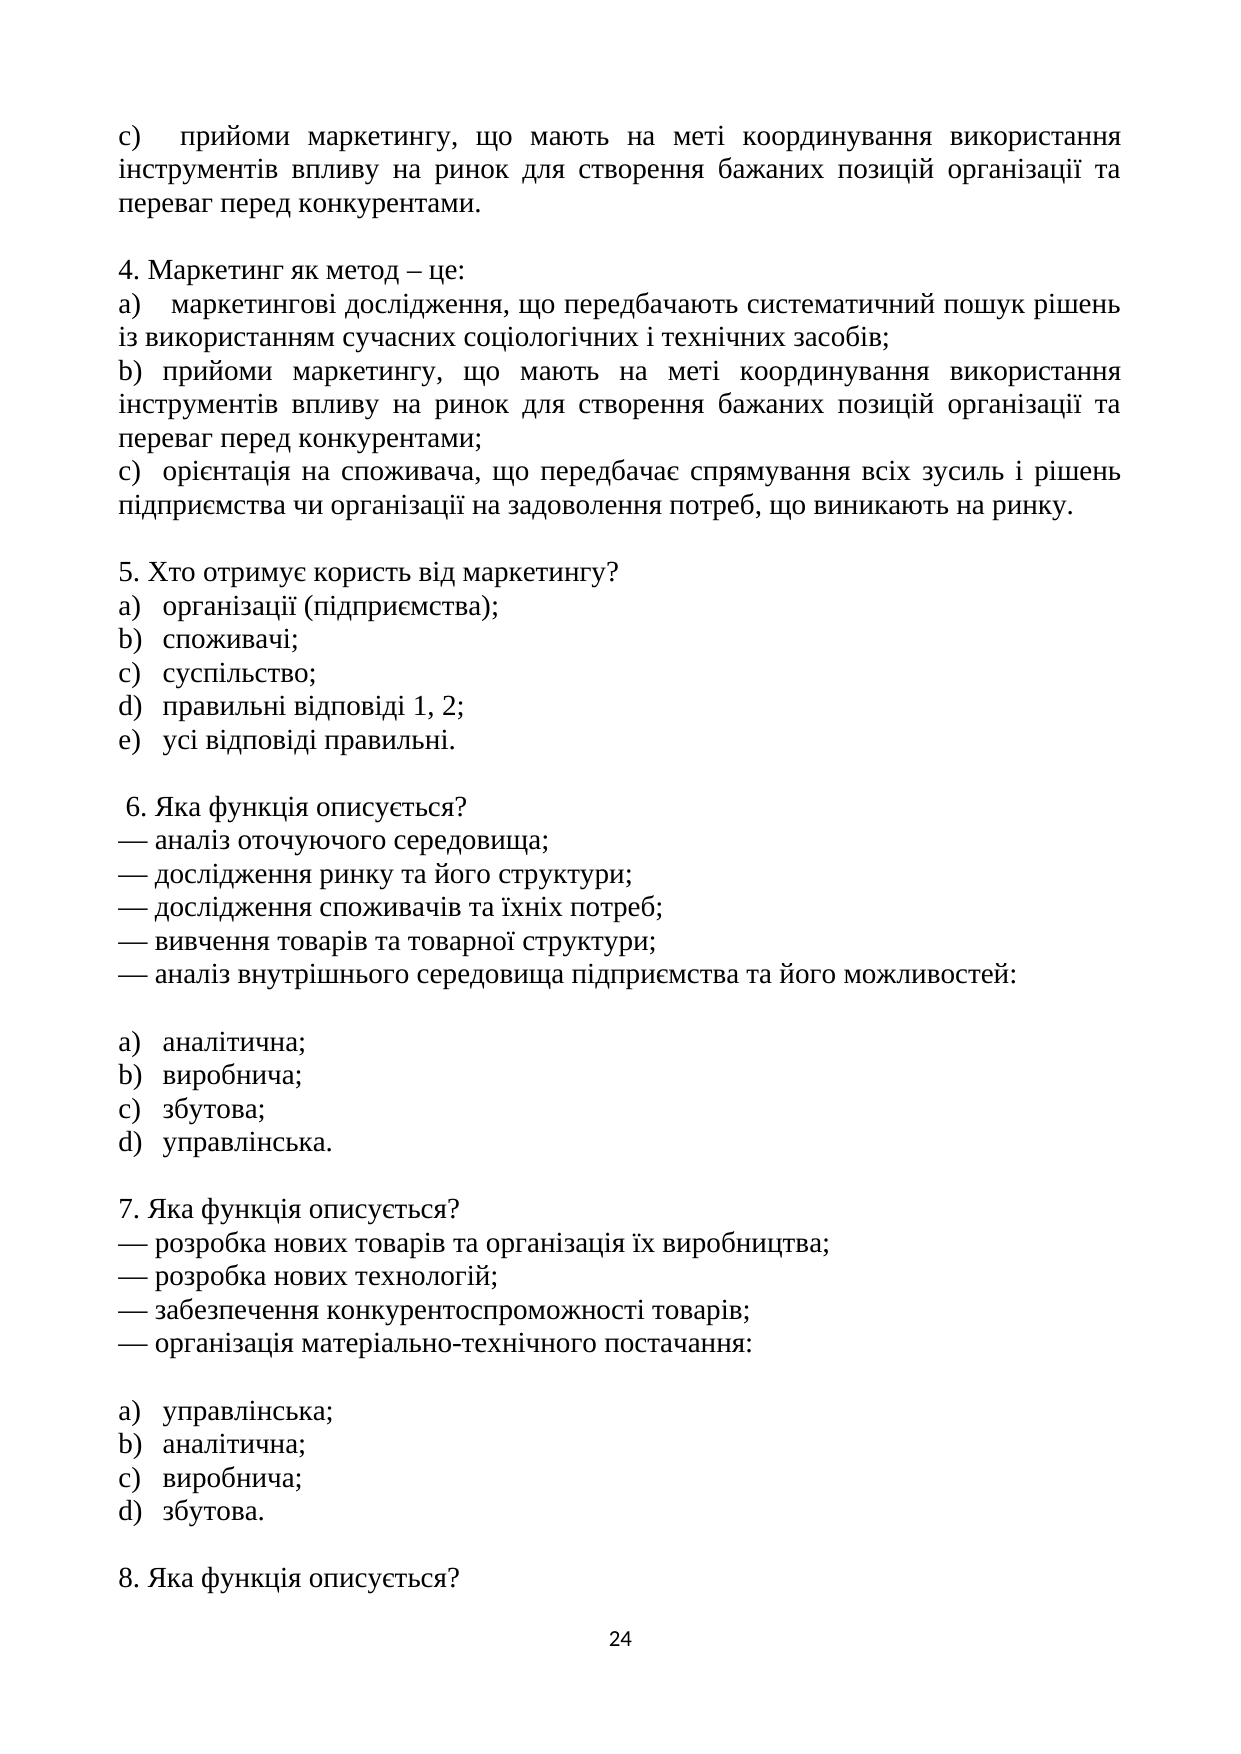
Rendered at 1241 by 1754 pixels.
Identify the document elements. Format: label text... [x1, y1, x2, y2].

list управлінська; [118, 1393, 1122, 1426]
list збутова. [118, 1493, 1122, 1527]
text 7. Яка функція описується? [118, 1191, 1122, 1225]
text — забезпечення конкурентоспроможності товарів; [118, 1292, 1122, 1326]
list орієнтація на споживача, що передбачає спрямування всіх зусиль і рішень підприємства чи організації на задоволення потреб, що виникають на ринку. [118, 453, 1122, 521]
text — дослідження споживачів та їхніх потреб; [118, 889, 1122, 923]
text 6. Яка функція описується? [118, 789, 1122, 822]
list суспільство; [118, 655, 1122, 688]
list збутова; [118, 1091, 1122, 1124]
list усі відповіді правильні. [118, 722, 1122, 755]
list прийоми маркетингу, що мають на меті координування використання інструментів впливу на ринок для створення бажаних позицій організації та переваг перед конкурентами. [118, 118, 1122, 219]
text 8. Яка функція описується? [118, 1560, 1122, 1594]
list виробнича; [118, 1057, 1122, 1091]
text 5. Хто отримує користь від маркетингу? [118, 554, 1122, 588]
list виробнича; [118, 1460, 1122, 1493]
list аналітична; [118, 1024, 1122, 1057]
text — аналіз оточуючого середовища; [118, 822, 1122, 856]
list аналітична; [118, 1426, 1122, 1460]
text — аналіз внутрішнього середовища підприємства та його можливостей: [118, 957, 1122, 990]
text — розробка нових товарів та організація їх виробництва; [118, 1225, 1122, 1258]
list маркетингові дослідження, що передбачають систематичний пошук рішень із використанням сучасних соціологічних і технічних засобів; [118, 286, 1122, 353]
text — вивчення товарів та товарної структури; [118, 923, 1122, 957]
text 4. Маркетинг як метод – це: [118, 252, 1122, 286]
text — організація матеріально-технічного постачання: [118, 1326, 1122, 1359]
list споживачі; [118, 621, 1122, 655]
list правильні відповіді 1, 2; [118, 688, 1122, 722]
text — дослідження ринку та його структури; [118, 856, 1122, 889]
list управлінська. [118, 1124, 1122, 1158]
list організації (підприємства); [118, 588, 1122, 621]
text — розробка нових технологій; [118, 1258, 1122, 1292]
